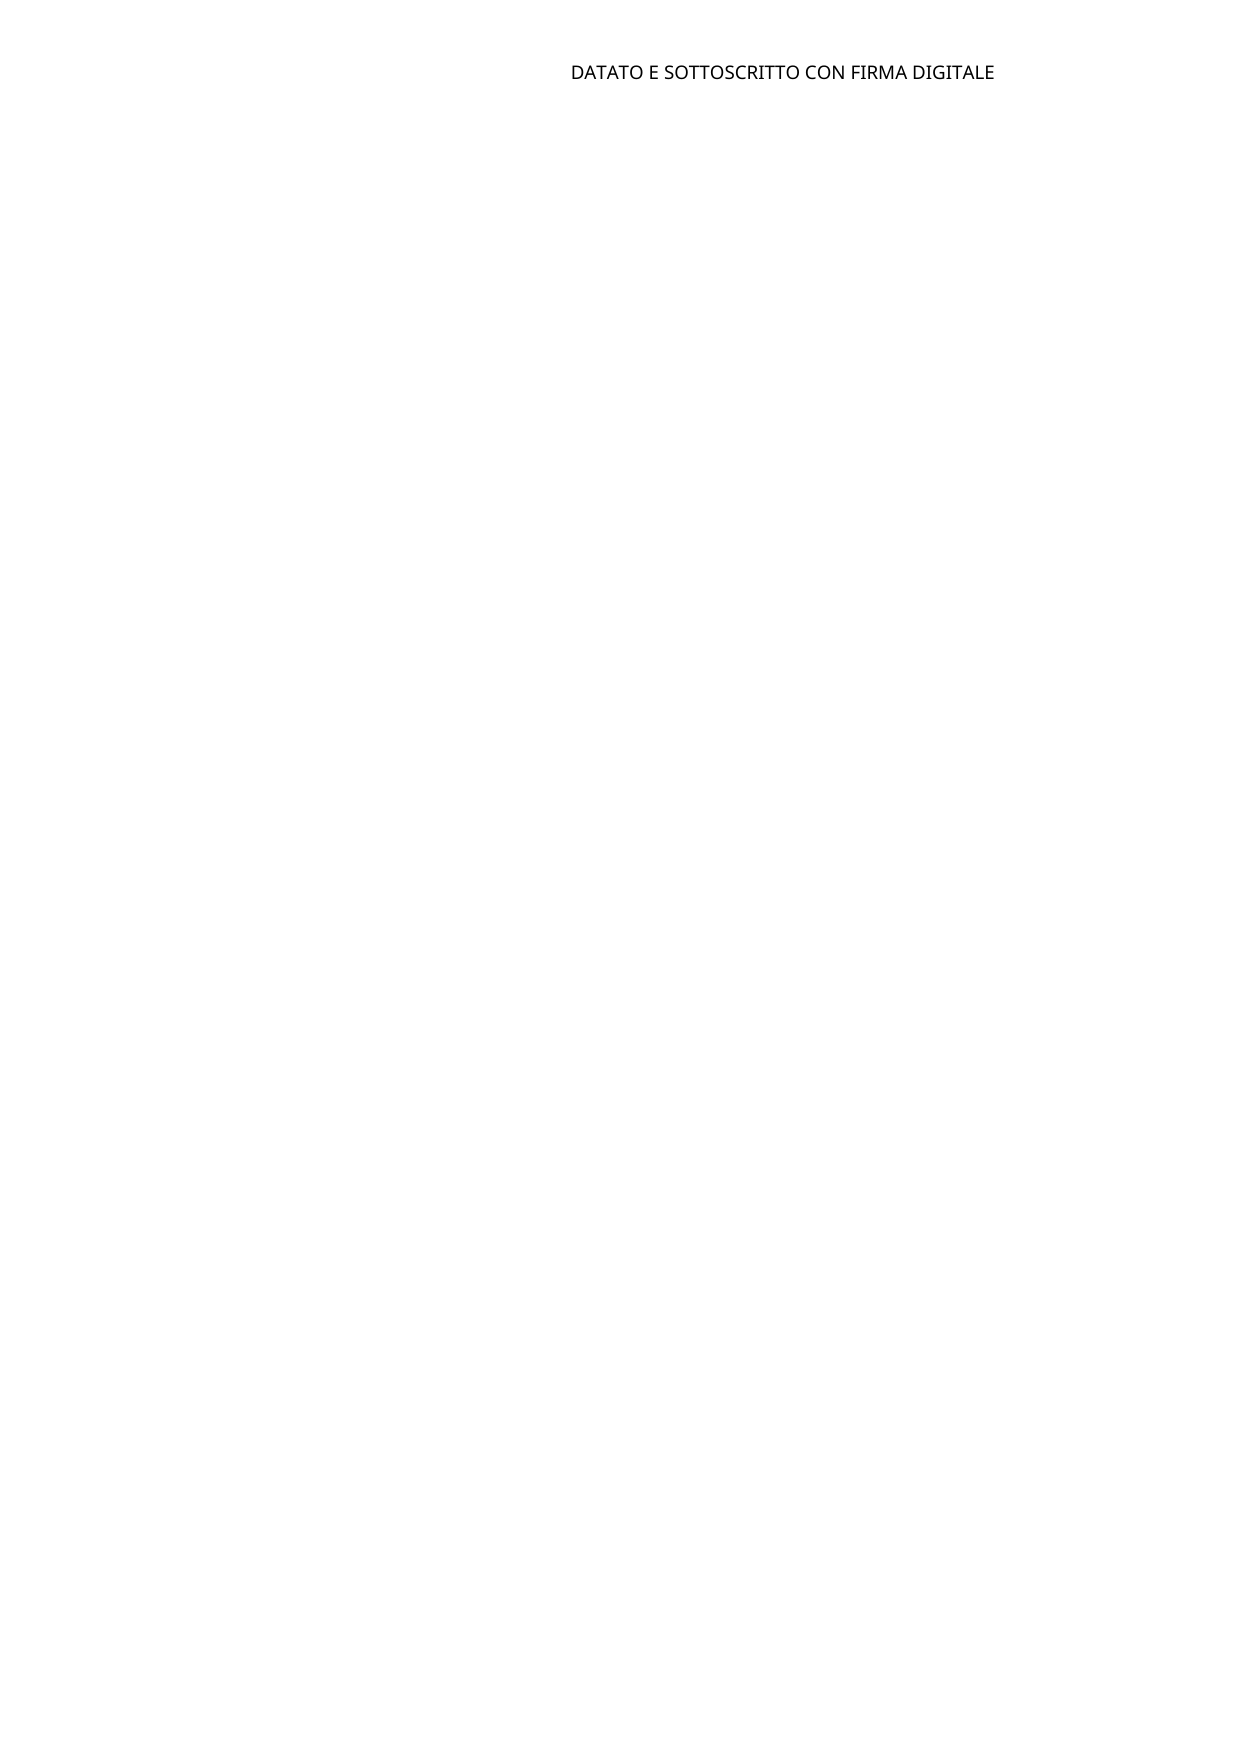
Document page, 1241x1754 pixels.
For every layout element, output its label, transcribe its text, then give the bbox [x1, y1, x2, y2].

text DATATO E SOTTOSCRITTO CON FIRMA DIGITALE [443, 59, 1122, 85]
